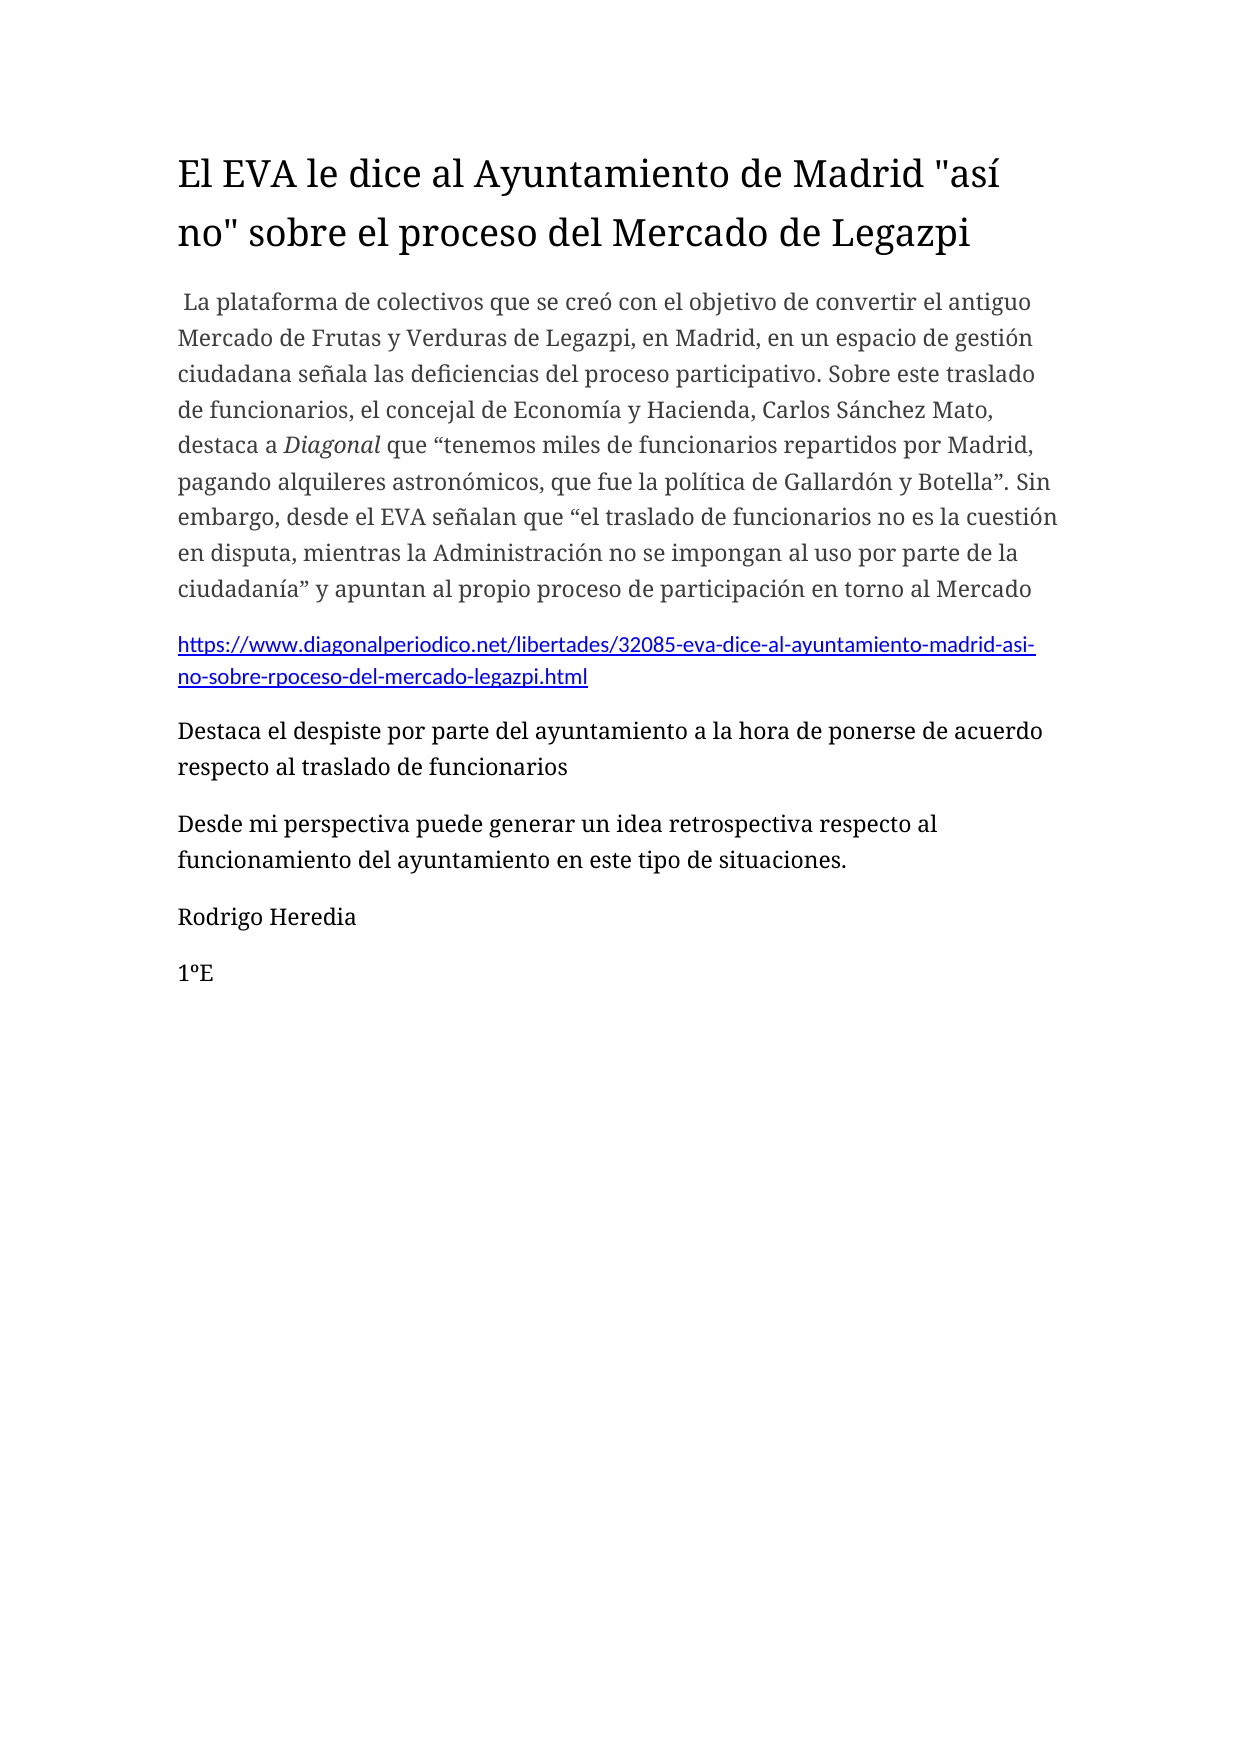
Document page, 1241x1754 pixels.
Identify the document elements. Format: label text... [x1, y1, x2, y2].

text https://www.diagonalperiodico.net/libertades/32085-eva-dice-al-ayuntamiento-madrid-asi-no-sobre-rpoceso-del-mercado-legazpi.html [177, 630, 1063, 690]
text Desde mi perspectiva puede generar un idea retrospectiva respecto al funcionamiento del ayuntamiento en este tipo de situaciones. [177, 808, 1063, 875]
text La plataforma de colectivos que se creó con el objetivo de convertir el antiguo Mercado de Frutas y Verduras de Legazpi, en Madrid, en un espacio de gestión ciudadana señala las deficiencias del proceso participativo. Sobre este traslado de funcionarios, el concejal de Economía y Hacienda, Carlos Sánchez Mato, destaca a Diagonal que “tenemos miles de funcionarios repartidos por Madrid, pagando alquileres astronómicos, que fue la política de Gallardón y Botella”. Sin embargo, desde el EVA señalan que “el traslado de funcionarios no es la cuestión en disputa, mientras la Administración no se impongan al uso por parte de la ciudadanía” y apuntan al propio proceso de participación en torno al Mercado [177, 286, 1063, 604]
text 1ºE [177, 957, 1063, 989]
text Rodrigo Heredia [177, 901, 1063, 932]
text El EVA le dice al Ayuntamiento de Madrid "así no" sobre el proceso del Mercado de Legazpi [177, 148, 1063, 257]
text Destaca el despiste por parte del ayuntamiento a la hora de ponerse de acuerdo respecto al traslado de funcionarios [177, 715, 1063, 782]
